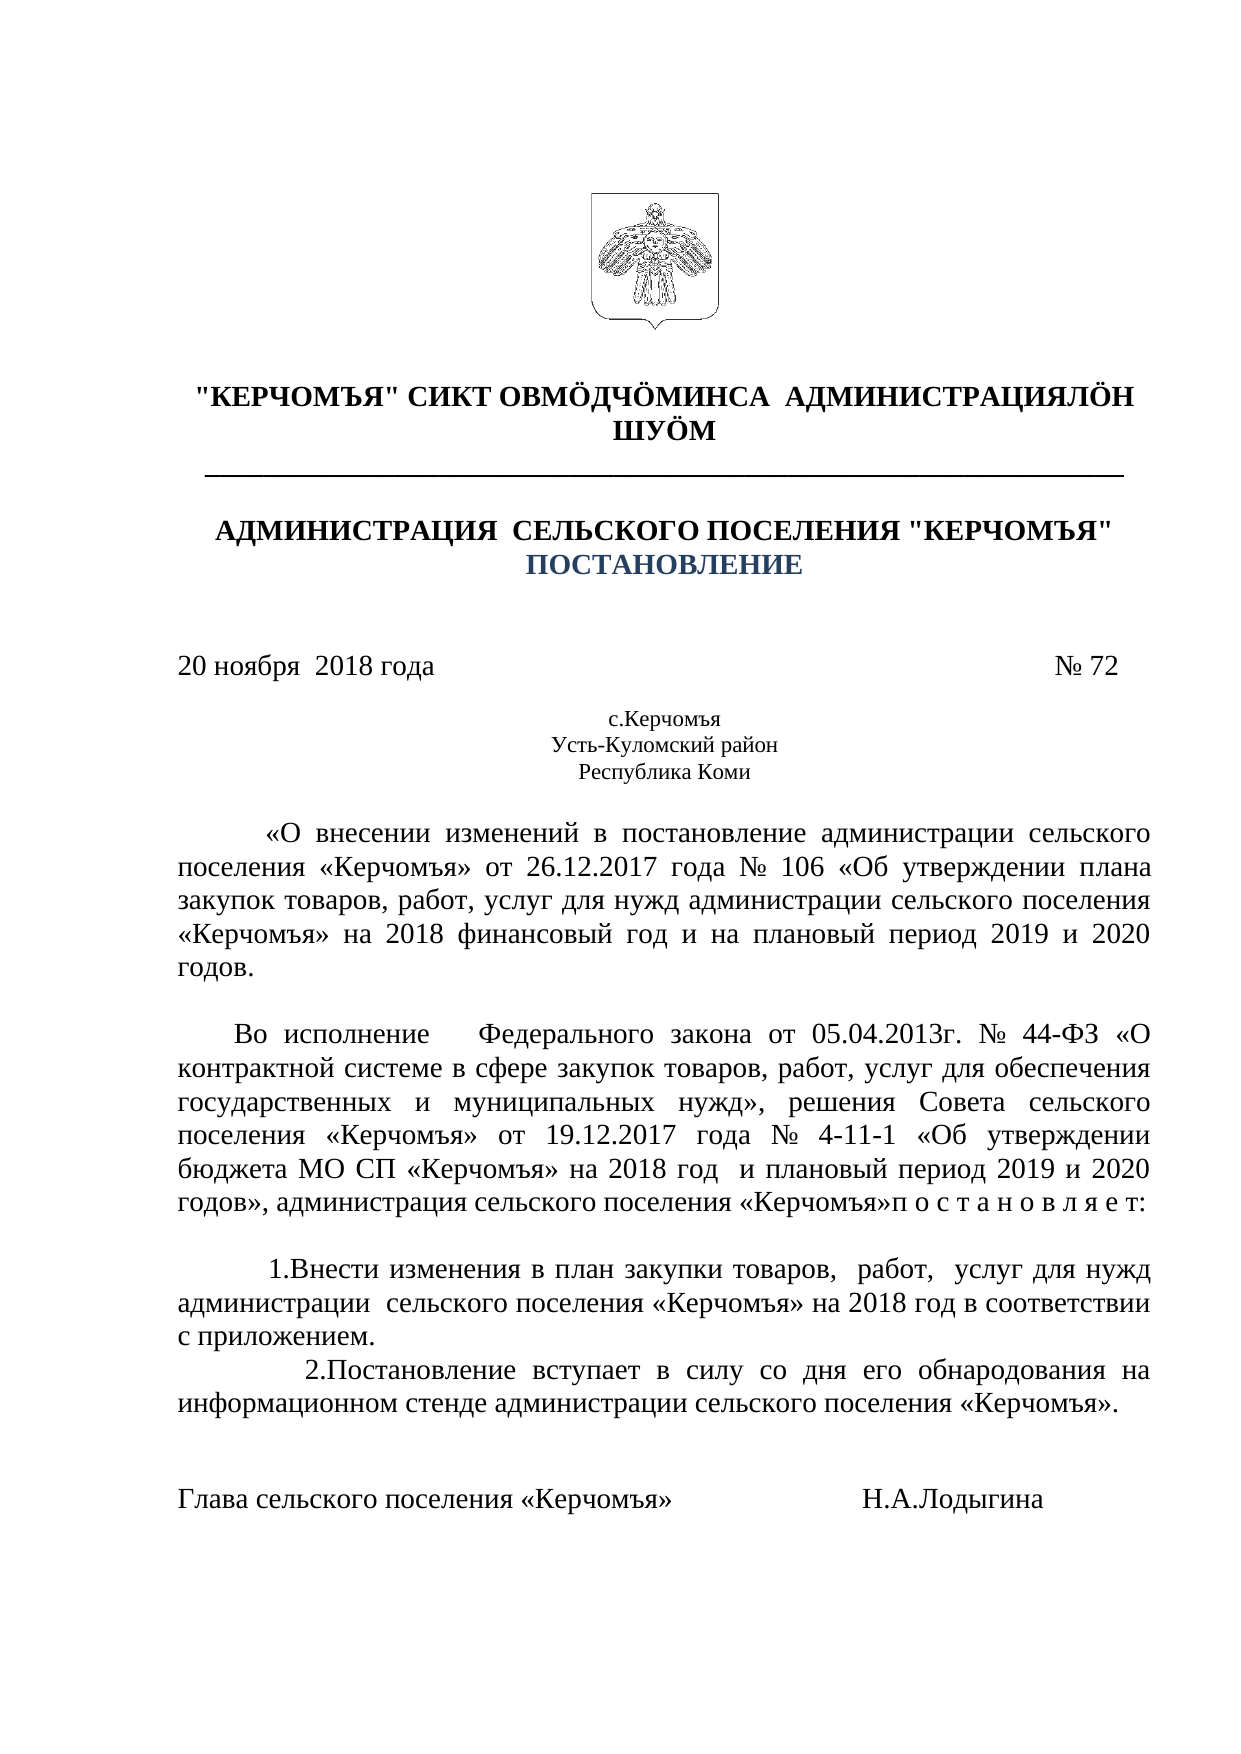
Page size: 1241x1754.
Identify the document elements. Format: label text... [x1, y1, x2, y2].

text Усть-Куломский район [177, 731, 1152, 758]
text «О внесении изменений в постановление администрации сельского поселения «Керчомъя» от 26.12.2017 года № 106 «Об утверждении плана закупок товаров, работ, услуг для нужд администрации сельского поселения «Керчомъя» на 2018 финансовый год и на плановый период 2019 и 2020 годов. [177, 815, 1152, 983]
text Во исполнение Федерального закона от 05.04.2013г. № 44-ФЗ «О контрактной системе в сфере закупок товаров, работ, услуг для обеспечения государственных и муниципальных нужд», решения Совета сельского поселения «Керчомъя» от 19.12.2017 года № 4-11-1 «Об утверждении бюджета МО СП «Керчомъя» на 2018 год и плановый период 2019 и 2020 годов», администрация сельского поселения «Керчомъя»п о с т а н о в л я е т: [177, 1017, 1152, 1218]
subtitle АДМИНИСТРАЦИЯ СЕЛЬСКОГО ПОСЕЛЕНИЯ "КЕРЧОМЪЯ" [177, 513, 1152, 547]
subtitle ПОСТАНОВЛЕНИЕ [177, 547, 1152, 581]
text Глава сельского поселения «Керчомъя» Н.А.Лодыгина [177, 1481, 1152, 1515]
text 2.Постановление вступает в силу со дня его обнародования на информационном стенде администрации сельского поселения «Керчомъя». [177, 1352, 1152, 1419]
text _______________________________________________________________ [177, 446, 1152, 480]
text "КЕРЧОМЪЯ" СИКТ ОВМÖДЧÖМИНСА АДМИНИСТРАЦИЯЛÖН [177, 379, 1152, 413]
text ШУÖМ [177, 413, 1152, 446]
text Республика Коми [177, 758, 1152, 784]
text 20 ноября 2018 года № 72 [177, 648, 1152, 681]
text с.Керчомъя [177, 705, 1152, 731]
text 1.Внести изменения в план закупки товаров, работ, услуг для нужд администрации сельского поселения «Керчомъя» на 2018 год в соответствии с приложением. [177, 1251, 1152, 1352]
